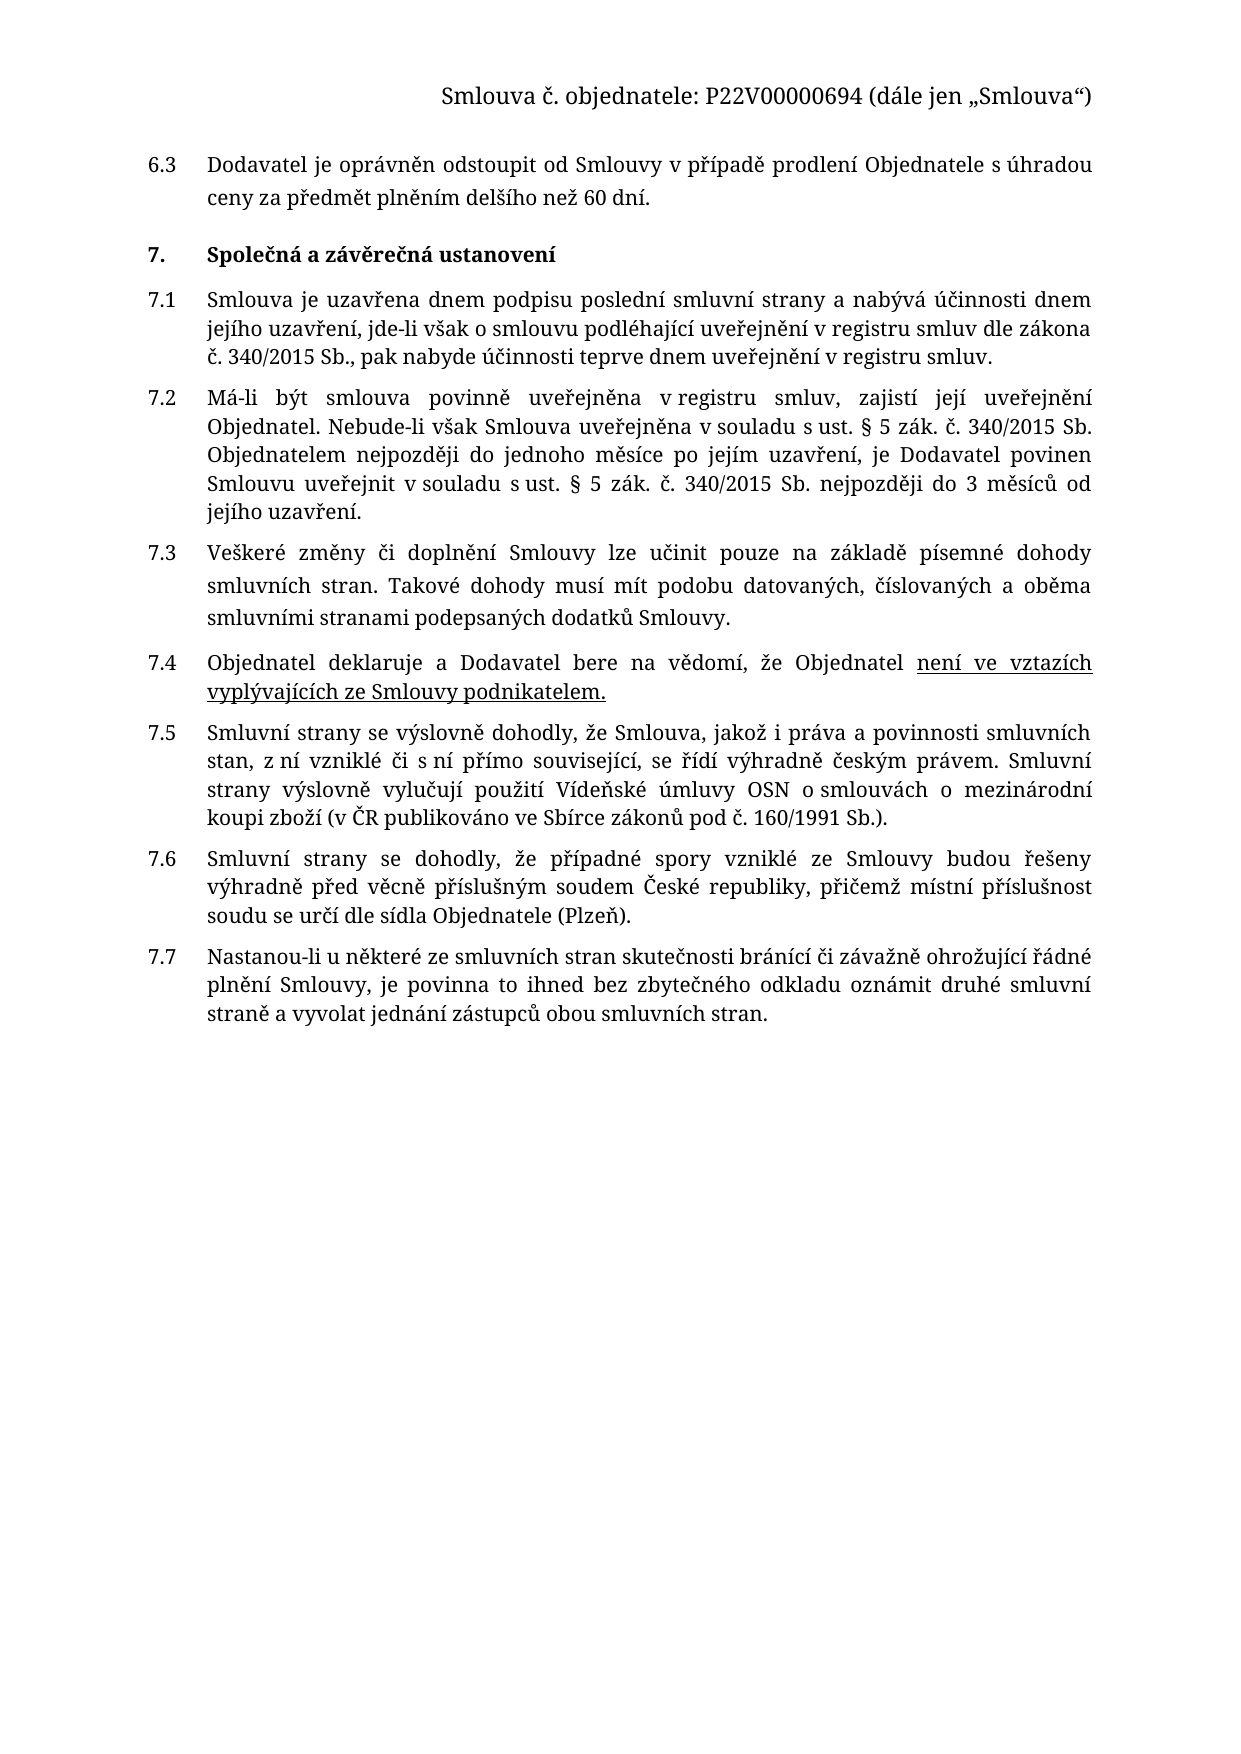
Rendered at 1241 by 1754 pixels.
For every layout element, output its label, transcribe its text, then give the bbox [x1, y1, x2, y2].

list Smluvní strany se výslovně dohodly, že Smlouva, jakož i práva a povinnosti smluvních stan, z ní vzniklé či s ní přímo související, se řídí výhradně českým právem. Smluvní strany výslovně vylučují použití Vídeňské úmluvy OSN o smlouvách o mezinárodní koupi zboží (v ČR publikováno ve Sbírce zákonů pod č. 160/1991 Sb.). [148, 718, 1092, 832]
list Nastanou-li u některé ze smluvních stran skutečnosti bránící či závažně ohrožující řádné plnění Smlouvy, je povinna to ihned bez zbytečného odkladu oznámit druhé smluvní straně a vyvolat jednání zástupců obou smluvních stran. [148, 942, 1092, 1027]
list Objednatel deklaruje a Dodavatel bere na vědomí, že Objednatel není ve vztazích vyplývajících ze Smlouvy podnikatelem. [148, 648, 1092, 705]
list Dodavatel je oprávněn odstoupit od Smlouvy v případě prodlení Objednatele s úhradou ceny za předmět plněním delšího než 60 dní. [148, 150, 1092, 211]
list Veškeré změny či doplnění Smlouvy lze učinit pouze na základě písemné dohody smluvních stran. Takové dohody musí mít podobu datovaných, číslovaných a oběma smluvními stranami podepsaných dodatků Smlouvy. [148, 538, 1092, 632]
list Smlouva je uzavřena dnem podpisu poslední smluvní strany a nabývá účinnosti dnem jejího uzavření, jde-li však o smlouvu podléhající uveřejnění v registru smluv dle zákona č. 340/2015 Sb., pak nabyde účinnosti teprve dnem uveřejnění v registru smluv. [148, 286, 1092, 371]
list Společná a závěrečná ustanovení [148, 241, 1092, 269]
list Smluvní strany se dohodly, že případné spory vzniklé ze Smlouvy budou řešeny výhradně před věcně příslušným soudem České republiky, přičemž místní příslušnost soudu se určí dle sídla Objednatele (Plzeň). [148, 844, 1092, 929]
list Má-li být smlouva povinně uveřejněna v registru smluv, zajistí její uveřejnění Objednatel. Nebude-li však Smlouva uveřejněna v souladu s ust. § 5 zák. č. 340/2015 Sb. Objednatelem nejpozději do jednoho měsíce po jejím uzavření, je Dodavatel povinen Smlouvu uveřejnit v souladu s ust. § 5 zák. č. 340/2015 Sb. nejpozději do 3 měsíců od jejího uzavření. [148, 383, 1092, 526]
